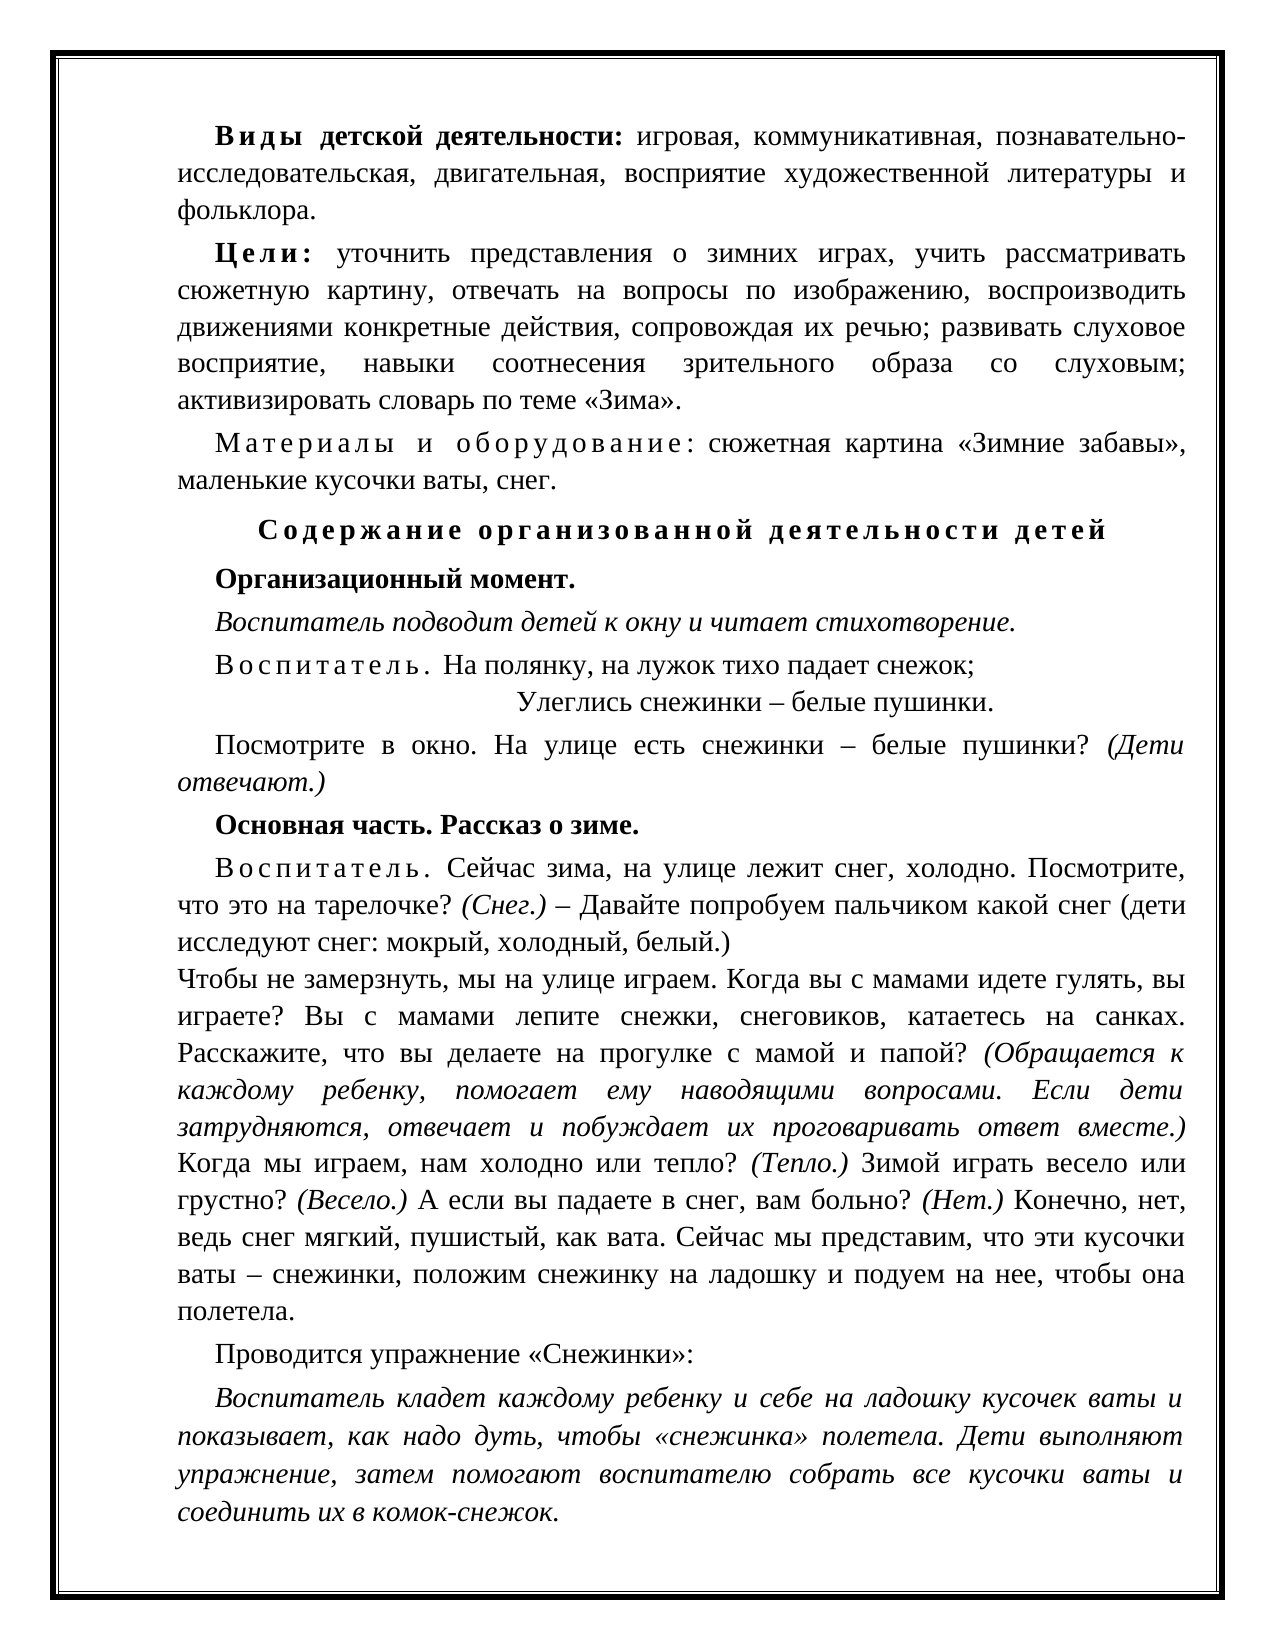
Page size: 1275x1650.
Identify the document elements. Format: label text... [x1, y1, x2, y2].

text Организационный момент. [177, 561, 1187, 595]
text Виды детской деятельности: игровая, коммуникативная, познавательно-исследовательская, двигательная, восприятие художественной литературы и фольклора. [177, 118, 1187, 225]
text Посмотрите в окно. На улице есть снежинки – белые пушинки? (Дети отвечают.) [177, 727, 1187, 798]
text Воспитатель кладет каждому ребенку и себе на ладошку кусочек ваты и показывает, как надо дуть, чтобы «снежинка» полетела. Дети выполняют упражнение, затем помогают воспитателю собрать все кусочки ваты и соединить их в комок-снежок. [177, 1380, 1187, 1527]
text Основная часть. Рассказ о зиме. [177, 807, 1187, 841]
text Проводится упражнение «Снежинки»: [177, 1336, 1187, 1370]
text Содержание организованной деятельности детей [177, 512, 1187, 545]
text Воспитатель. Сейчас зима, на улице лежит снег, холодно. Посмотрите, что это на тарелочке? (Снег.) – Давайте попробуем пальчиком какой снег (дети исследуют снег: мокрый, холодный, белый.) [177, 851, 1187, 958]
text Улеглись снежинки – белые пушинки. [177, 684, 1187, 718]
text Материалы и оборудование: сюжетная картина «Зимние забавы», маленькие кусочки ваты, снег. [177, 426, 1187, 496]
text Цели: уточнить представления о зимних играх, учить рассматривать сюжетную картину, отвечать на вопросы по изображению, воспроизводить движениями конкретные действия, сопровождая их речью; развивать слуховое восприятие, навыки соотнесения зрительного образа со слуховым; активизировать словарь по теме «Зима». [177, 235, 1187, 416]
text Воспитатель подводит детей к окну и читает стихотворение. [177, 604, 1187, 638]
text Чтобы не замерзнуть, мы на улице играем. Когда вы с мамами идете гулять, вы играете? Вы с мамами лепите снежки, снеговиков, катаетесь на санках. Расскажите, что вы делаете на прогулке с мамой и папой? (Обращается к каждому ребенку, помогает ему наводящими вопросами. Если дети затрудняются, отвечает и побуждает их проговаривать ответ вместе.) Когда мы играем, нам холодно или тепло? (Тепло.) Зимой играть весело или грустно? (Весело.) А если вы падаете в снег, вам больно? (Нет.) Конечно, нет, ведь снег мягкий, пушистый, как вата. Сейчас мы представим, что эти кусочки ваты – снежинки, положим снежинку на ладошку и подуем на нее, чтобы она полетела. [177, 961, 1187, 1327]
text Воспитатель. На полянку, на лужок тихо падает снежок; [177, 647, 1187, 681]
